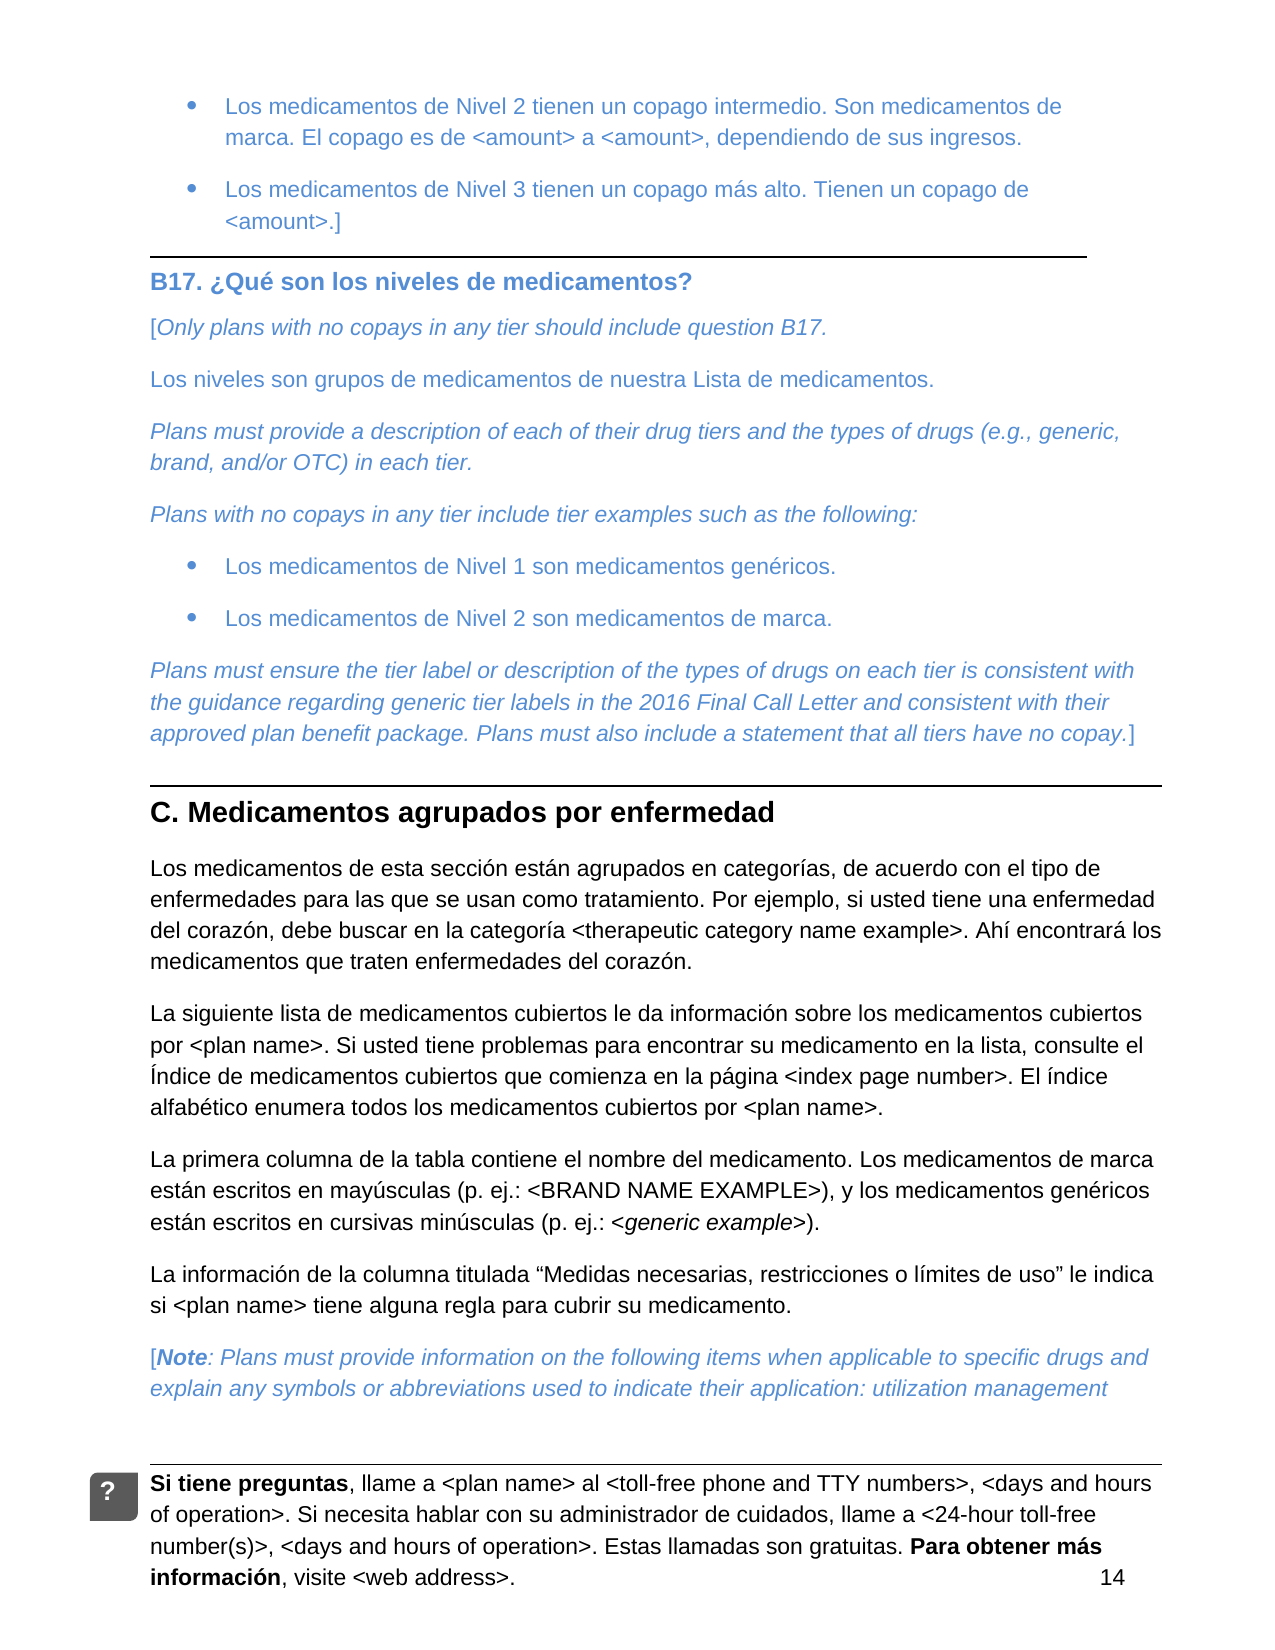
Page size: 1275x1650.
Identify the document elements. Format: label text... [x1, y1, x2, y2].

text [Only plans with no copays in any tier should include question B17. [150, 310, 1162, 341]
text Los medicamentos de Nivel 2 tienen un copago intermedio. Son medicamentos de marca. El copago es de <amount> a <amount>, dependiendo de sus ingresos. [187, 89, 1087, 152]
text Plans must provide a description of each of their drug tiers and the types of drugs (e.g., generic, brand, and/or OTC) in each tier. [150, 414, 1162, 477]
subtitle B17. ¿Qué son los niveles de medicamentos? [150, 258, 1087, 297]
text Plans must ensure the tier label or description of the types of drugs on each tier is consistent with the guidance regarding generic tier labels in the 2016 Final Call Letter and consistent with their approved plan benefit package. Plans must also include a statement that all tiers have no copay.] [150, 654, 1162, 747]
text Plans with no copays in any tier include tier examples such as the following: [150, 497, 1162, 529]
text La información de la columna titulada “Medidas necesarias, restricciones o límites de uso” le indica si <plan name> tiene alguna regla para cubrir su medicamento. [150, 1257, 1162, 1320]
text Los niveles son grupos de medicamentos de nuestra Lista de medicamentos. [150, 362, 1162, 393]
text La siguiente lista de medicamentos cubiertos le da información sobre los medicamentos cubiertos por <plan name>. Si usted tiene problemas para encontrar su medicamento en la lista, consulte el Índice de medicamentos cubiertos que comienza en la página <index page number>. El índice alfabético enumera todos los medicamentos cubiertos por <plan name>. [150, 997, 1162, 1122]
subtitle Medicamentos agrupados por enfermedad [150, 787, 1162, 830]
text Los medicamentos de esta sección están agrupados en categorías, de acuerdo con el tipo de enfermedades para las que se usan como tratamiento. Por ejemplo, si usted tiene una enfermedad del corazón, debe buscar en la categoría <therapeutic category name example>. Ahí encontrará los medicamentos que traten enfermedades del corazón. [150, 851, 1162, 976]
text La primera columna de la tabla contiene el nombre del medicamento. Los medicamentos de marca están escritos en mayúsculas (p. ej.: <BRAND NAME EXAMPLE>), y los medicamentos genéricos están escritos en cursivas minúsculas (p. ej.: <generic example>). [150, 1143, 1162, 1236]
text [150, 1341, 1162, 1403]
list Los medicamentos de Nivel 1 son medicamentos genéricos. [187, 549, 1087, 581]
text Los medicamentos de Nivel 3 tienen un copago más alto. Tienen un copago de <amount>.] [187, 173, 1087, 235]
list Los medicamentos de Nivel 2 son medicamentos de marca. [187, 602, 1087, 633]
